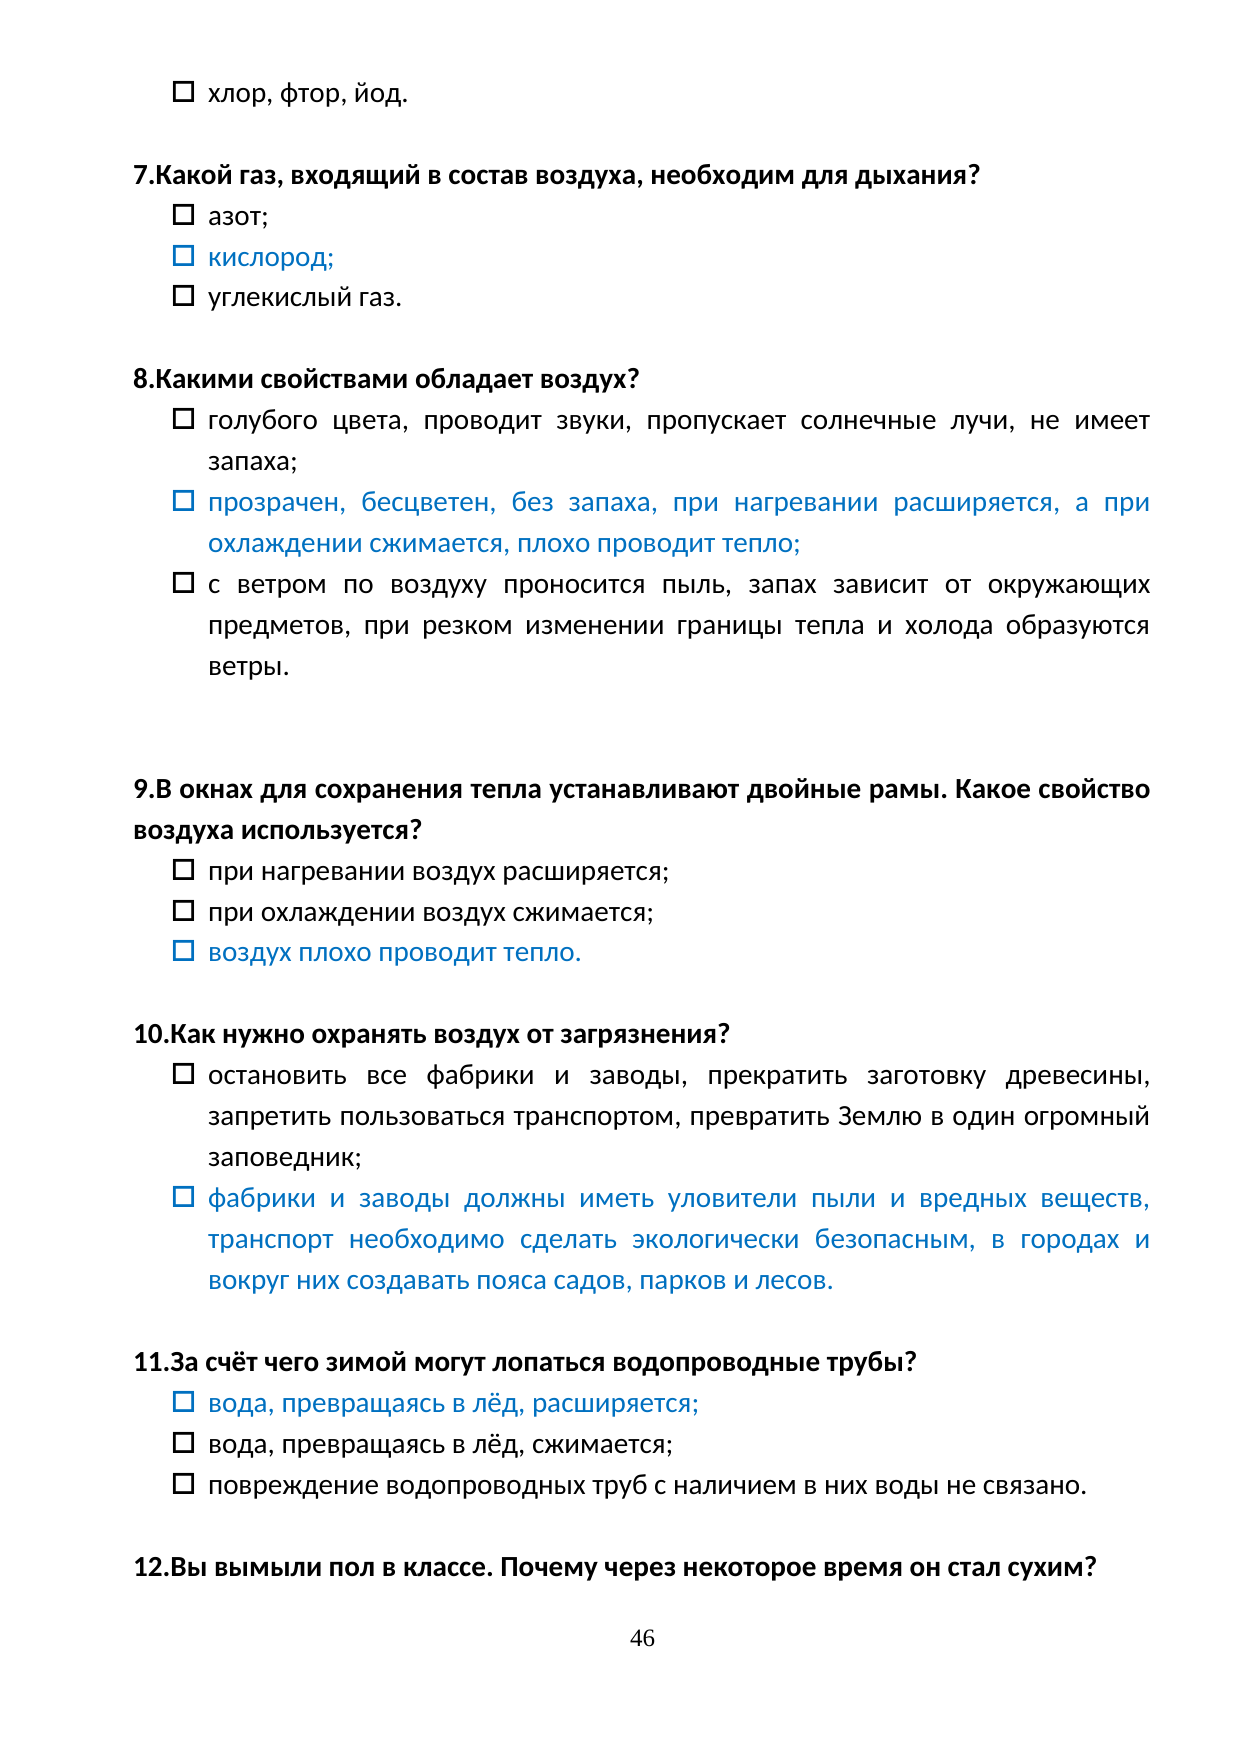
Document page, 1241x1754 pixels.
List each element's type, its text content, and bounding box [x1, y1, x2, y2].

list вода, превращаясь в лёд, сжимается; [170, 1425, 1152, 1460]
list азот; [170, 197, 1152, 232]
list фабрики и заводы должны иметь уловители пыли и вредных веществ, транспорт необходимо сделать экологически безопасным, в городах и вокруг них создавать пояса садов, парков и лесов. [170, 1179, 1152, 1297]
text 8.Какими свойствами обладает воздух? [133, 360, 1152, 396]
list хлор, фтор, йод. [170, 74, 1152, 109]
list повреждение водопроводных труб с наличием в них воды не связано. [170, 1466, 1152, 1501]
text 9.В окнах для сохранения тепла устанавливают двойные рамы. Какое свойство воздуха используется? [133, 770, 1152, 846]
list воздух плохо проводит тепло. [170, 933, 1152, 969]
list прозрачен, бесцветен, без запаха, при нагревании расширяется, а при охлаждении сжимается, плохо проводит тепло; [170, 483, 1152, 560]
list голубого цвета, проводит звуки, пропускает солнечные лучи, не имеет запаха; [170, 401, 1152, 478]
text 11.За счёт чего зимой могут лопаться водопроводные трубы? [133, 1343, 1152, 1378]
list вода, превращаясь в лёд, расширяется; [170, 1384, 1152, 1419]
list углекислый газ. [170, 278, 1152, 314]
list кислород; [170, 238, 1152, 273]
list при нагревании воздух расширяется; [170, 852, 1152, 887]
text 10.Как нужно охранять воздух от загрязнения? [133, 1015, 1152, 1051]
list остановить все фабрики и заводы, прекратить заготовку древесины, запретить пользоваться транспортом, превратить Землю в один огромный заповедник; [170, 1056, 1152, 1174]
list с ветром по воздуху проносится пыль, запах зависит от окружающих предметов, при резком изменении границы тепла и холода образуются ветры. [170, 565, 1152, 683]
text 7.Какой газ, входящий в состав воздуха, необходим для дыхания? [133, 156, 1152, 191]
text 12.Вы вымыли пол в классе. Почему через некоторое время он стал сухим? [133, 1548, 1152, 1583]
list при охлаждении воздух сжимается; [170, 893, 1152, 928]
